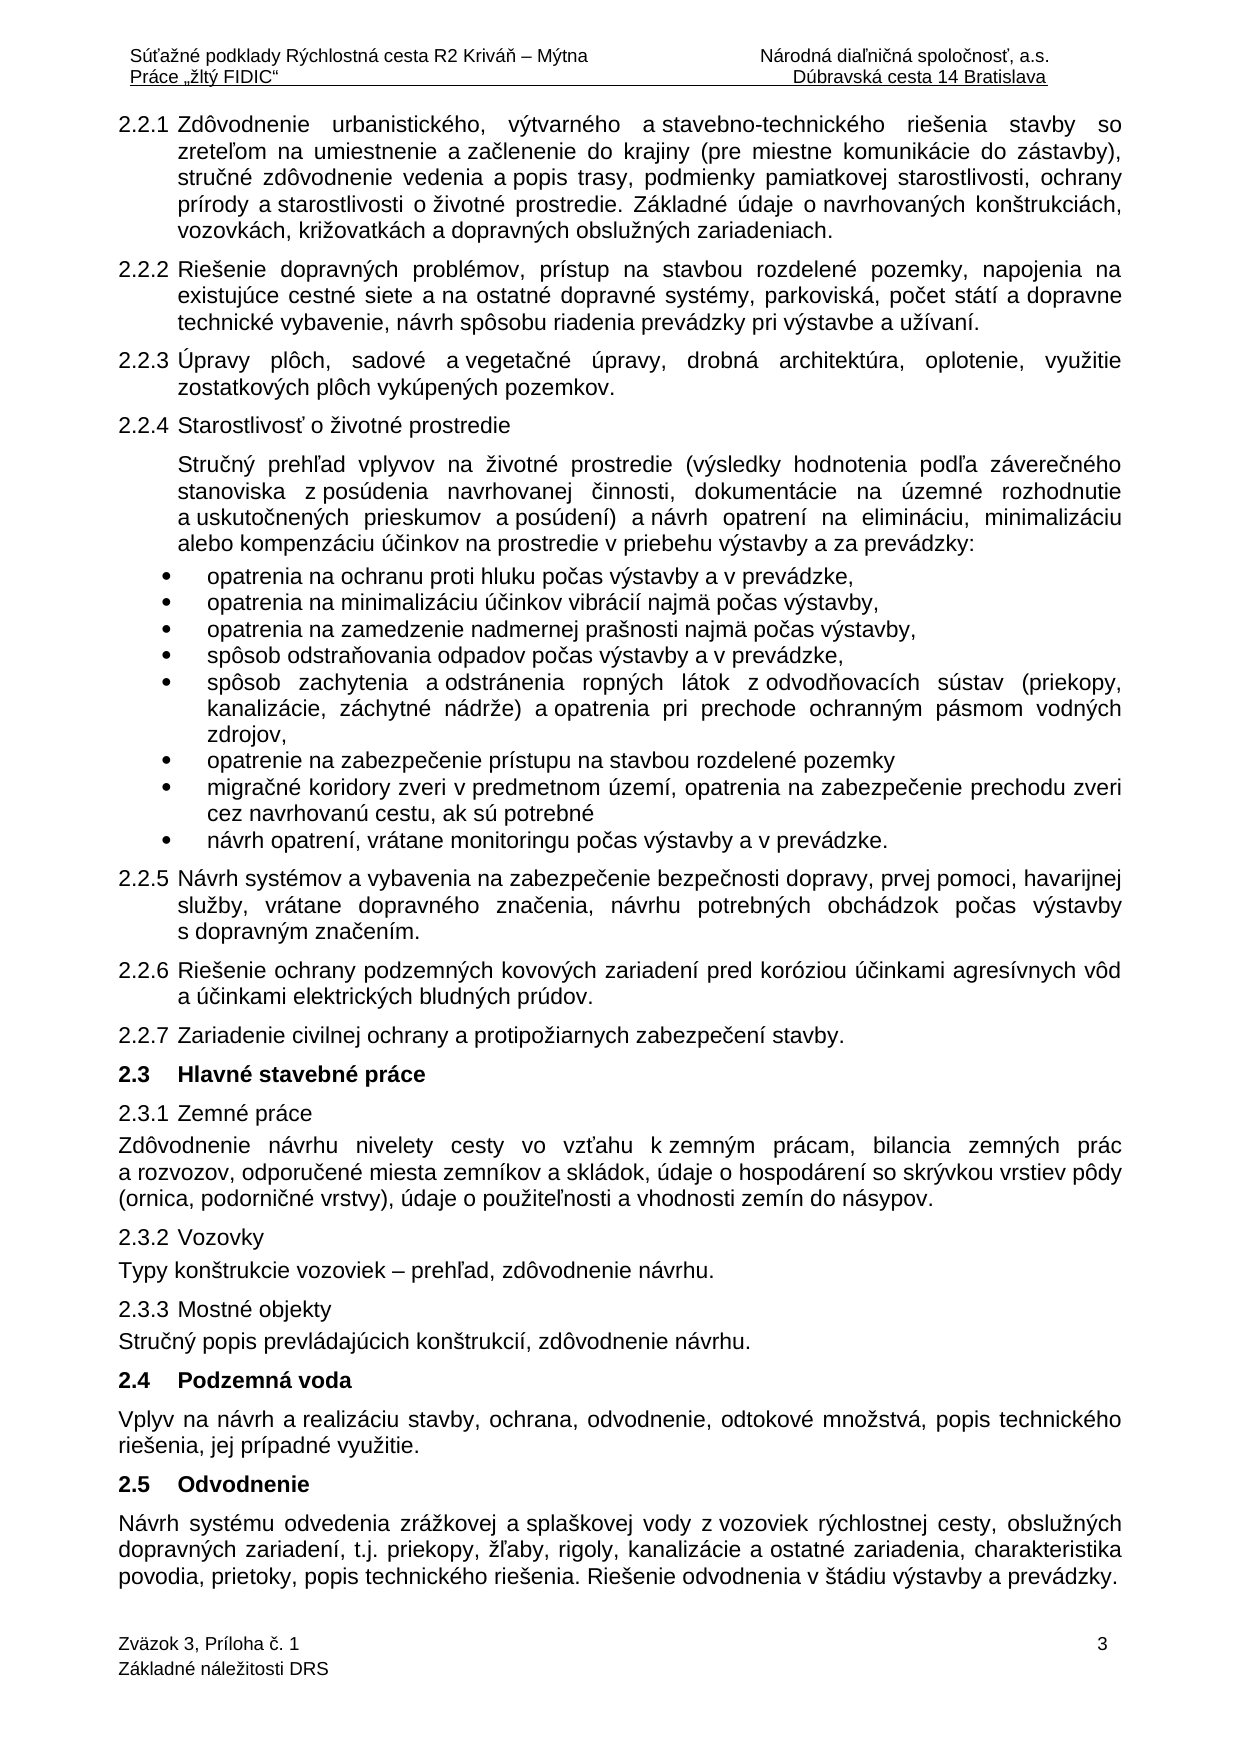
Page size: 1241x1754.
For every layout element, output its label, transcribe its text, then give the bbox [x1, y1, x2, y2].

text 2.2.3 Úpravy plôch, sadové a vegetačné úpravy, drobná architektúra, oplotenie, využitie zostatkových plôch vykúpených pozemkov. [118, 347, 1122, 400]
text 2.2.6 Riešenie ochrany podzemných kovových zariadení pred koróziou účinkami agresívnych vôd a účinkami elektrických bludných prúdov. [118, 957, 1122, 1010]
list migračné koridory zveri v predmetnom území, opatrenia na zabezpečenie prechodu zveri cez navrhovanú cestu, ak sú potrebné [162, 774, 1122, 827]
list Hlavné stavebné práce [118, 1061, 1122, 1087]
list Odvodnenie [118, 1471, 1122, 1497]
text Stručný prehľad vplyvov na životné prostredie (výsledky hodnotenia podľa záverečného stanoviska z posúdenia navrhovanej činnosti, dokumentácie na územné rozhodnutie a uskutočnených prieskumov a posúdení) a návrh opatrení na elimináciu, minimalizáciu alebo kompenzáciu účinkov na prostredie v priebehu výstavby a za prevádzky: [177, 451, 1122, 557]
list spôsob zachytenia a odstránenia ropných látok z odvodňovacích sústav (priekopy, kanalizácie, záchytné nádrže) a opatrenia pri prechode ochranným pásmom vodných zdrojov, [162, 668, 1122, 747]
text 2.3.2 Vozovky [118, 1224, 1122, 1250]
text 2.2.2 Riešenie dopravných problémov, prístup na stavbou rozdelené pozemky, napojenia na existujúce cestné siete a na ostatné dopravné systémy, parkoviská, počet státí a dopravne technické vybavenie, návrh spôsobu riadenia prevádzky pri výstavbe a užívaní. [118, 256, 1122, 335]
text 2.2.1 Zdôvodnenie urbanistického, výtvarného a stavebno-technického riešenia stavby so zreteľom na umiestnenie a začlenenie do krajiny (pre miestne komunikácie do zástavby), stručné zdôvodnenie vedenia a popis trasy, podmienky pamiatkovej starostlivosti, ochrany prírody a starostlivosti o životné prostredie. Základné údaje o navrhovaných konštrukciách, vozovkách, križovatkách a dopravných obslužných zariadeniach. [118, 111, 1122, 243]
text 2.2.4 Starostlivosť o životné prostredie [118, 412, 1122, 439]
list návrh opatrení, vrátane monitoringu počas výstavby a v prevádzke. [162, 827, 1122, 853]
text Typy konštrukcie vozoviek – prehľad, zdôvodnenie návrhu. [118, 1257, 1122, 1283]
list Podzemná voda [118, 1367, 1122, 1393]
list spôsob odstraňovania odpadov počas výstavby a v prevádzke, [162, 642, 1122, 668]
text Stručný popis prevládajúcich konštrukcií, zdôvodnenie návrhu. [118, 1328, 1122, 1354]
list opatrenia na ochranu proti hluku počas výstavby a v prevádzke, [162, 563, 1122, 589]
list opatrenia na minimalizáciu účinkov vibrácií najmä počas výstavby, [162, 589, 1122, 616]
text 2.2.7 Zariadenie civilnej ochrany a protipožiarnych zabezpečení stavby. [118, 1022, 1122, 1048]
list opatrenie na zabezpečenie prístupu na stavbou rozdelené pozemky [162, 747, 1122, 774]
text Návrh systému odvedenia zrážkovej a splaškovej vody z vozoviek rýchlostnej cesty, obslužných dopravných zariadení, t.j. priekopy, žľaby, rigoly, kanalizácie a ostatné zariadenia, charakteristika povodia, prietoky, popis technického riešenia. Riešenie odvodnenia v štádiu výstavby a prevádzky. [118, 1510, 1122, 1589]
text 2.3.1 Zemné práce [118, 1100, 1122, 1126]
list opatrenia na zamedzenie nadmernej prašnosti najmä počas výstavby, [162, 616, 1122, 642]
text 2.3.3 Mostné objekty [118, 1296, 1122, 1322]
text Vplyv na návrh a realizáciu stavby, ochrana, odvodnenie, odtokové množstvá, popis technického riešenia, jej prípadné využitie. [118, 1406, 1122, 1458]
text 2.2.5 Návrh systémov a vybavenia na zabezpečenie bezpečnosti dopravy, prvej pomoci, havarijnej služby, vrátane dopravného značenia, návrhu potrebných obchádzok počas výstavby s dopravným značením. [118, 865, 1122, 944]
text Zdôvodnenie návrhu nivelety cesty vo vzťahu k zemným prácam, bilancia zemných prác a rozvozov, odporučené miesta zemníkov a skládok, údaje o hospodárení so skrývkou vrstiev pôdy (ornica, podorničné vrstvy), údaje o použiteľnosti a vhodnosti zemín do násypov. [118, 1132, 1122, 1212]
